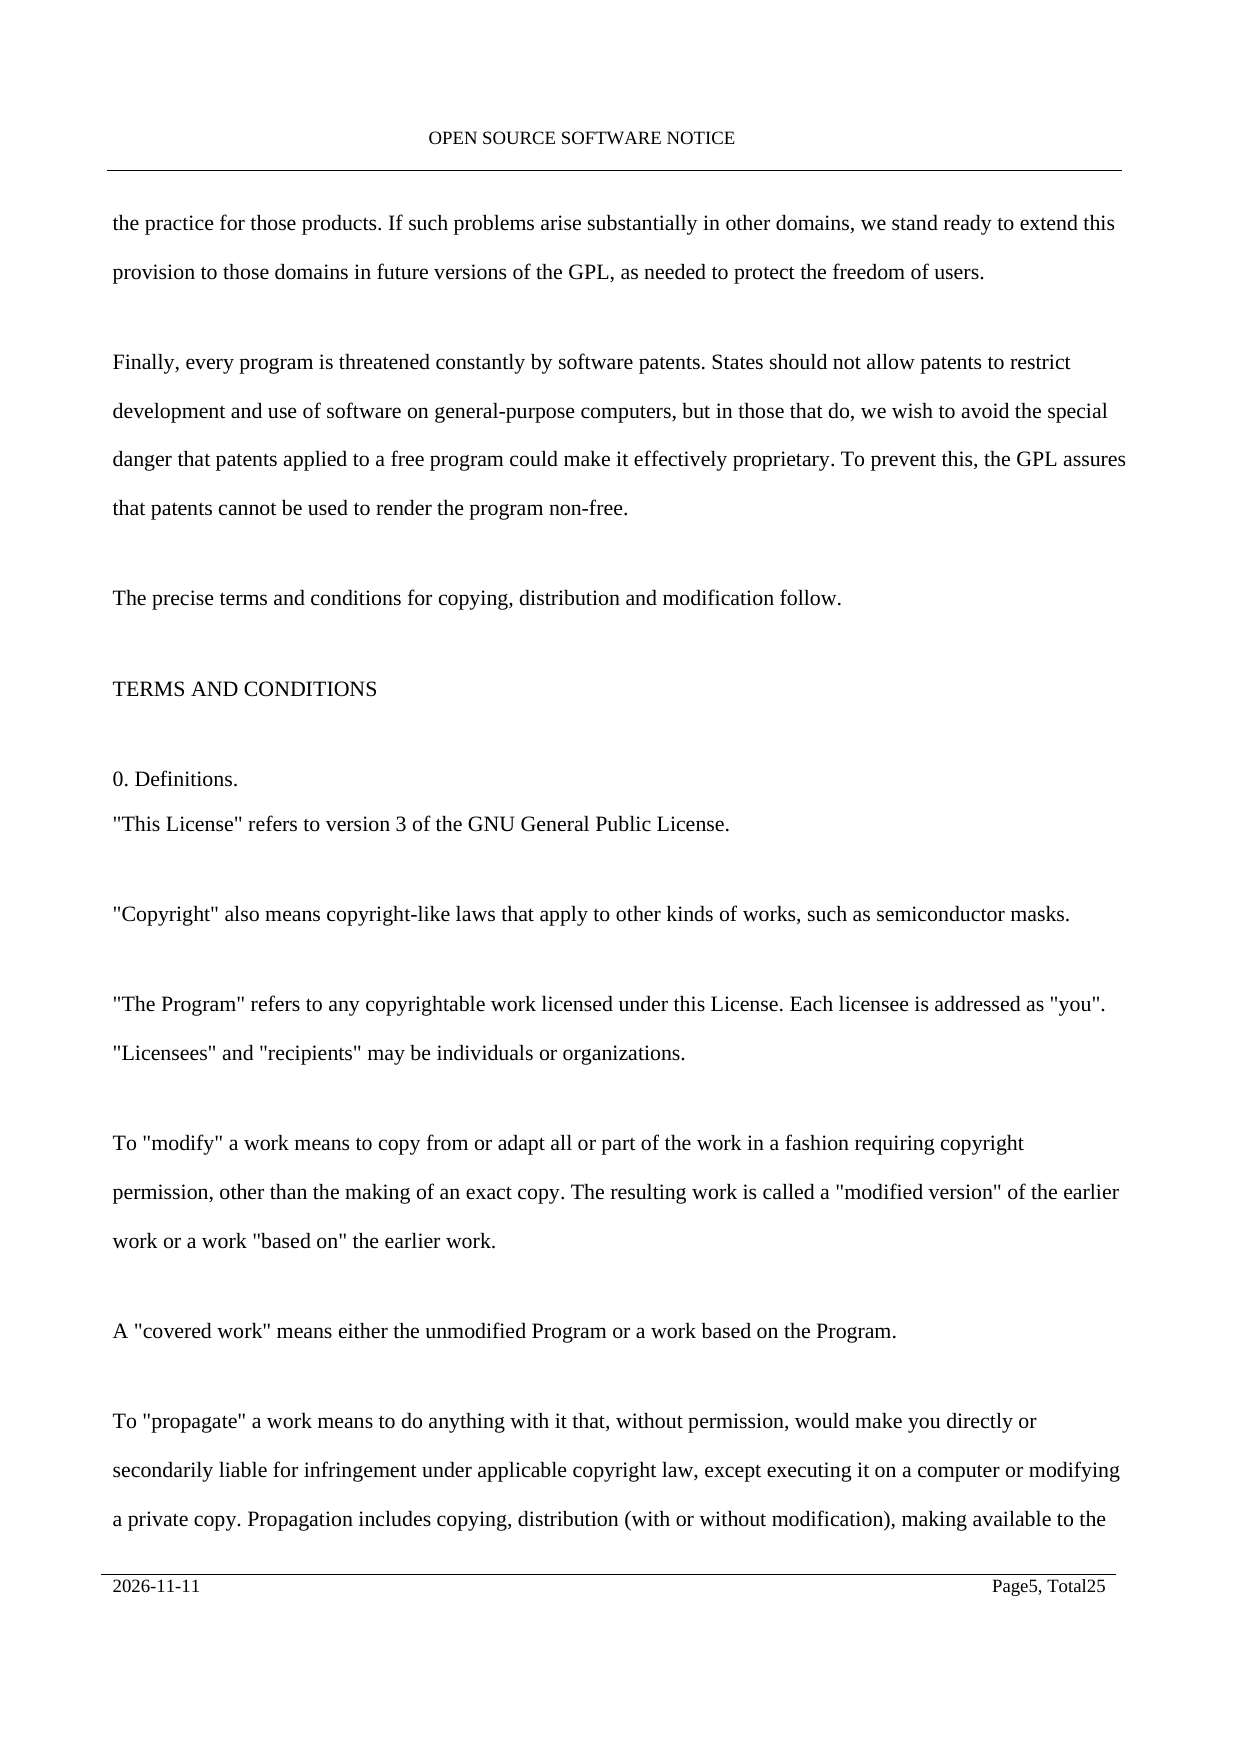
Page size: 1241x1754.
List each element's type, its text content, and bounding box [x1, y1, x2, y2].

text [112, 206, 1128, 288]
text To "modify" a work means to copy from or adapt all or part of the work in a fashion requiring copyright permission, other than the making of an exact copy. The resulting work is called a "modified version" of the earlier work or a work "based on" the earlier work. [112, 1127, 1128, 1257]
text "The Program" refers to any copyrightable work licensed under this License. Each licensee is addressed as "you". "Licensees" and "recipients" may be individuals or organizations. [112, 988, 1128, 1069]
text A "covered work" means either the unmodified Program or a work based on the Program. [112, 1314, 1128, 1347]
text "Copyright" also means copyright-like laws that apply to other kinds of works, such as semiconductor masks. [112, 897, 1128, 930]
text 0. Definitions. [112, 762, 1128, 795]
text TERMS AND CONDITIONS [112, 672, 1128, 704]
text The precise terms and conditions for copying, distribution and modification follow. [112, 582, 1128, 614]
text "This License" refers to version 3 of the GNU General Public License. [112, 807, 1128, 840]
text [112, 1404, 1128, 1534]
text Finally, every program is threatened constantly by software patents. States should not allow patents to restrict development and use of software on general-purpose computers, but in those that do, we wish to avoid the special danger that patents applied to a free program could make it effectively proprietary. To prevent this, the GPL assures that patents cannot be used to render the program non-free. [112, 345, 1128, 524]
